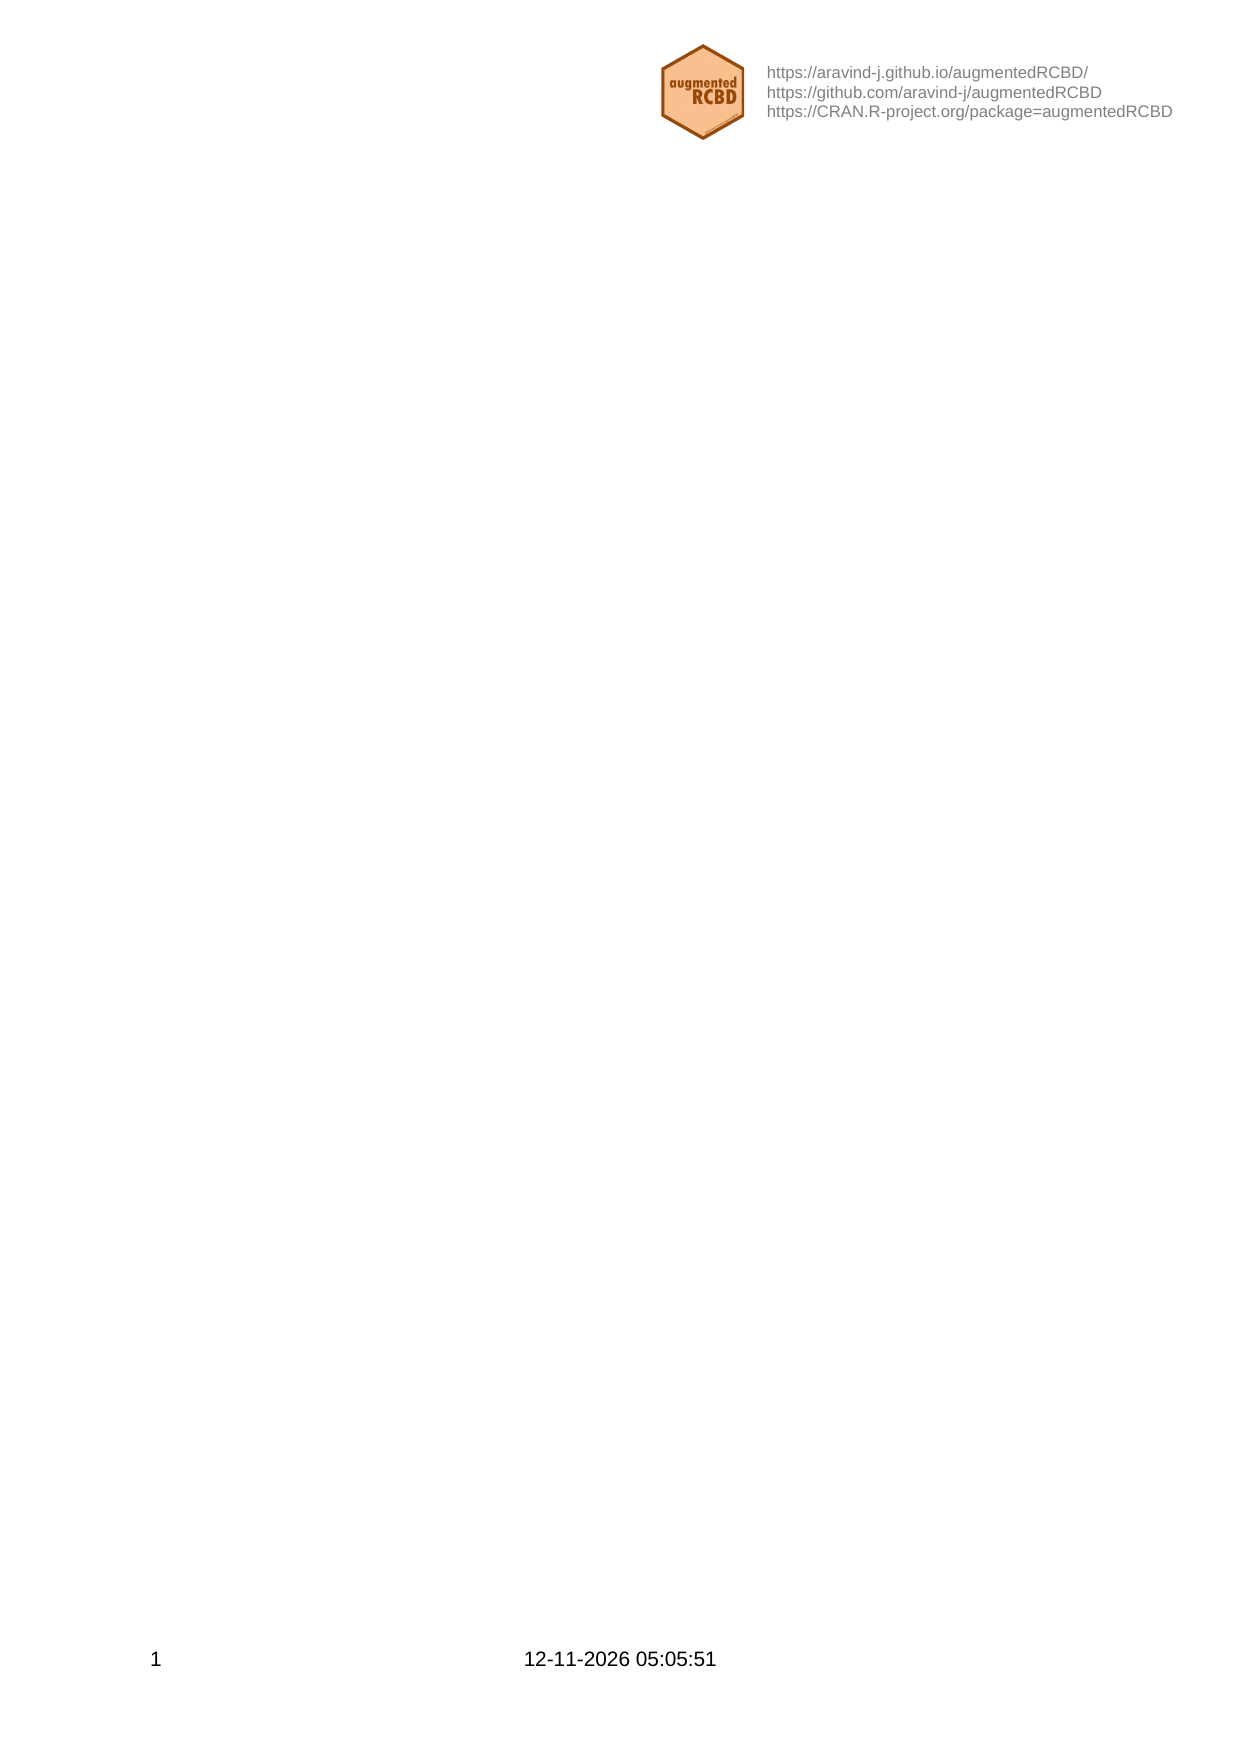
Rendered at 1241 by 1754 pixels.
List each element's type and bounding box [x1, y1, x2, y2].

picture [661, 44, 745, 140]
